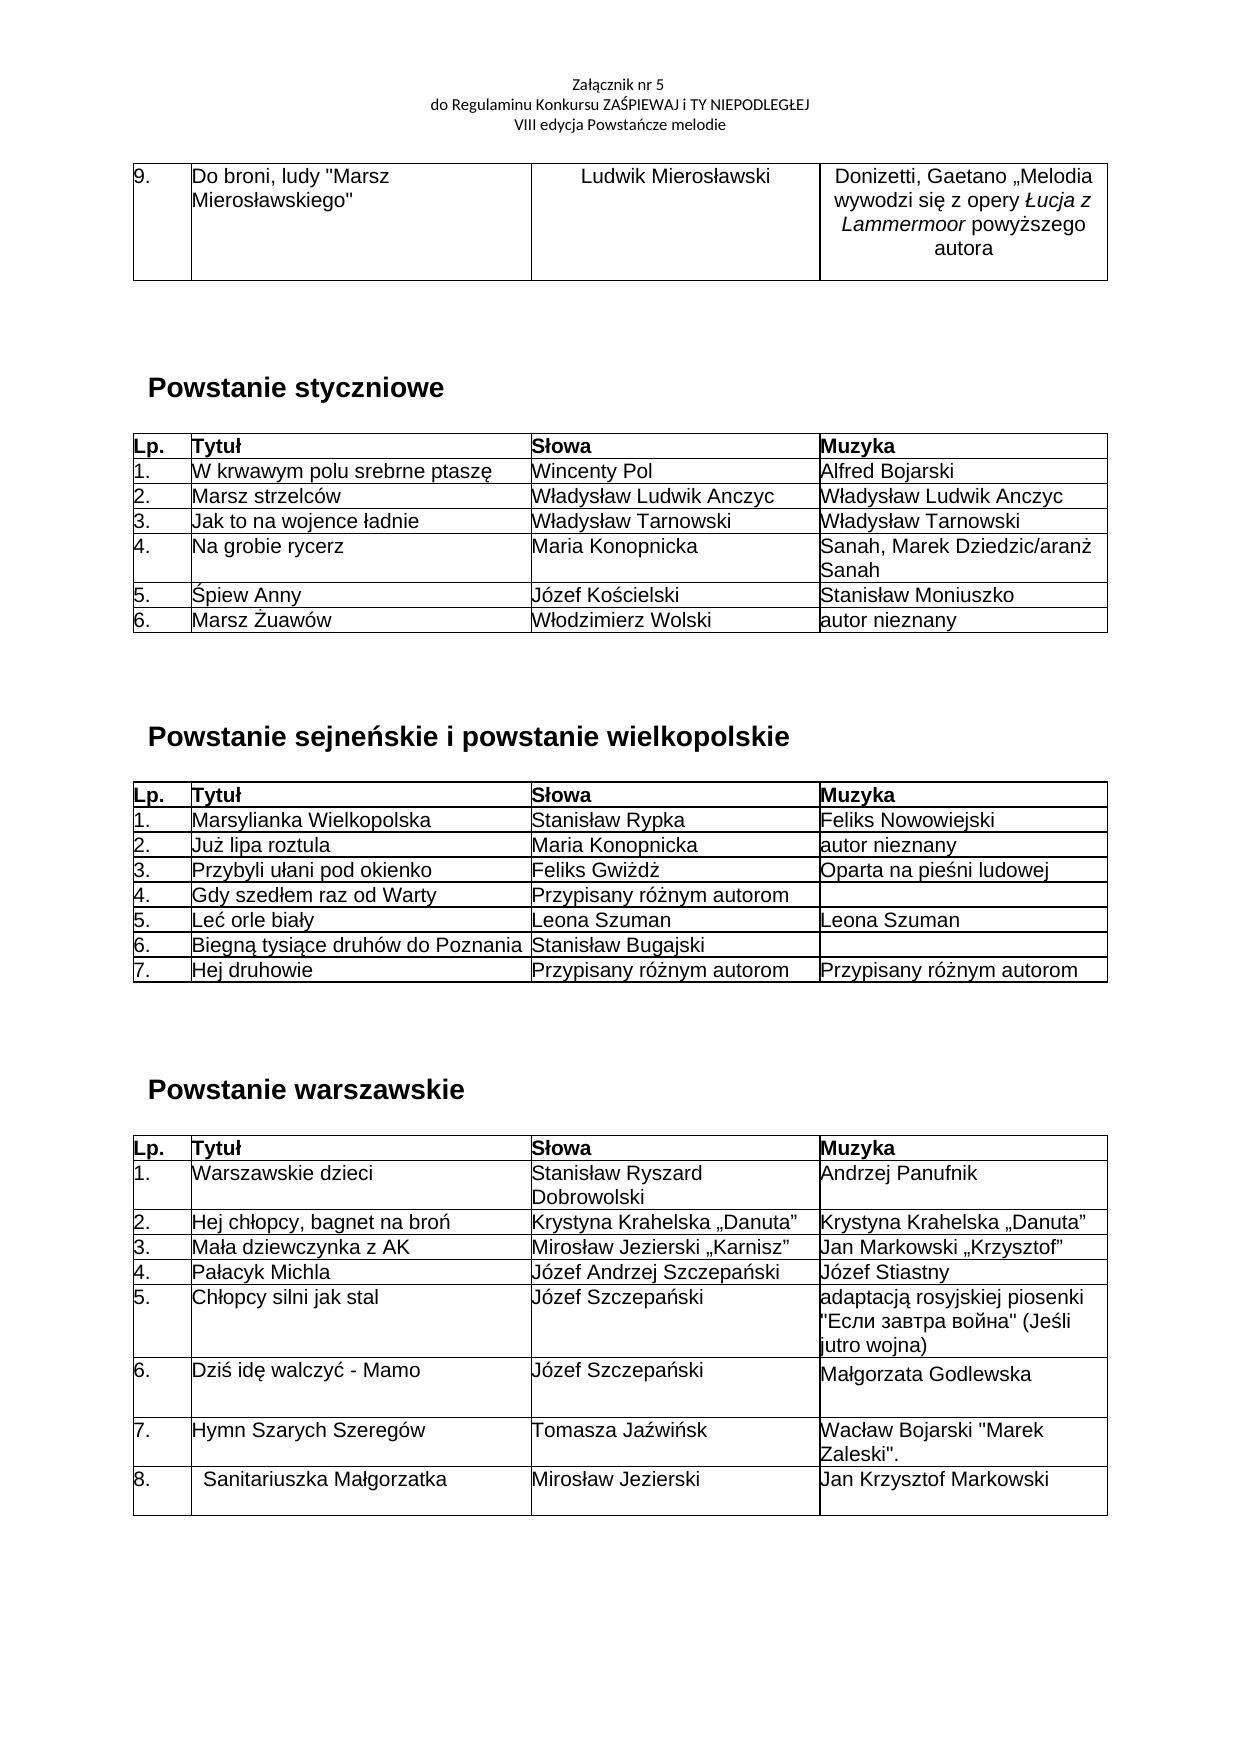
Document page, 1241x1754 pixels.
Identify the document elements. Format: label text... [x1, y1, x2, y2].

table_header Muzyka [821, 1136, 1107, 1160]
table_cell Tomasza Jaźwińsk [532, 1418, 819, 1466]
table_cell Małgorzata Godlewska [821, 1358, 1107, 1417]
table_header Lp. [134, 783, 191, 806]
table_cell Marsylianka Wielkopolska [192, 808, 531, 831]
table_cell Przypisany różnym autorom [821, 958, 1107, 981]
table_header Słowa [532, 434, 819, 458]
table_cell [821, 883, 1107, 906]
table_header Tytuł [192, 783, 531, 806]
table_header Muzyka [821, 434, 1107, 458]
table_cell Do broni, ludy "Marsz Mierosławskiego" [192, 164, 531, 279]
table_cell Leona Szuman [821, 908, 1107, 931]
table_cell W krwawym polu srebrne ptaszę [192, 459, 531, 483]
table_header Tytuł [192, 1136, 531, 1160]
table_cell [821, 933, 1107, 956]
table_cell Józef Kościelski [532, 583, 819, 607]
table_cell Hej chłopcy, bagnet na broń [192, 1210, 531, 1234]
table_header Muzyka [821, 783, 1107, 806]
table_cell Włodzimierz Wolski [532, 608, 819, 632]
table_cell 5. [134, 1285, 191, 1357]
table_cell Stanisław Bugajski [532, 933, 819, 956]
table_cell 4. [134, 883, 191, 906]
table_cell autor nieznany [821, 608, 1107, 632]
table_cell 6. [134, 1358, 191, 1417]
table_cell Sanah, Marek Dziedzic/aranż Sanah [821, 534, 1107, 582]
table_cell Hymn Szarych Szeregów [192, 1418, 531, 1466]
table_cell Leona Szuman [532, 908, 819, 931]
table_cell Donizetti, Gaetano „Melodia wywodzi się z opery Łucja z Lammermoor powyższego autora [821, 164, 1107, 279]
table_header Tytuł [192, 434, 531, 458]
table_cell 6. [134, 933, 191, 956]
text Powstanie warszawskie [148, 1073, 1093, 1106]
table_cell Leć orle biały [192, 908, 531, 931]
table_header Lp. [134, 434, 191, 458]
table_cell autor nieznany [821, 833, 1107, 856]
table_cell 9. [134, 164, 191, 279]
table_cell Przybyli ułani pod okienko [192, 858, 531, 881]
table_cell Stanisław Ryszard Dobrowolski [532, 1161, 819, 1209]
table_cell Krystyna Krahelska „Danuta” [821, 1210, 1107, 1234]
table_cell 5. [134, 583, 191, 607]
table_cell Wacław Bojarski "Marek Zaleski". [821, 1418, 1107, 1466]
table_cell 3. [134, 1235, 191, 1259]
table_cell Biegną tysiące druhów do Poznania [192, 933, 531, 956]
table_cell Gdy szedłem raz od Warty [192, 883, 531, 906]
table_cell 8. [134, 1467, 191, 1515]
table_cell 7. [134, 1418, 191, 1466]
table_cell 1. [134, 808, 191, 831]
table_cell 6. [134, 608, 191, 632]
table_cell 2. [134, 1210, 191, 1234]
table_cell Jan Markowski „Krzysztof” [821, 1235, 1107, 1259]
table_cell Wincenty Pol [532, 459, 819, 483]
table_header Słowa [532, 783, 819, 806]
table_cell Józef Stiastny [821, 1260, 1107, 1284]
table_cell adaptacją rosyjskiej piosenki "Если завтра война" (Jeśli jutro wojna) [821, 1285, 1107, 1357]
table_cell Władysław Tarnowski [532, 509, 819, 533]
table_cell 3. [134, 858, 191, 881]
table_cell Stanisław Moniuszko [821, 583, 1107, 607]
table_cell Józef Szczepański [532, 1285, 819, 1357]
table_cell Mirosław Jezierski „Karnisz” [532, 1235, 819, 1259]
table_cell Sanitariuszka Małgorzatka [192, 1467, 531, 1515]
table_cell Marsz Żuawów [192, 608, 531, 632]
text Powstanie styczniowe [148, 371, 1093, 404]
table_cell Władysław Tarnowski [821, 509, 1107, 533]
table_cell Hej druhowie [192, 958, 531, 981]
table_header Lp. [134, 1136, 191, 1160]
table_cell Feliks Gwiżdż [532, 858, 819, 881]
table_cell Józef Szczepański [532, 1358, 819, 1417]
table_header Słowa [532, 1136, 819, 1160]
table_cell 1. [134, 459, 191, 483]
table_cell 3. [134, 509, 191, 533]
table_cell Alfred Bojarski [821, 459, 1107, 483]
table_cell 2. [134, 833, 191, 856]
text Powstanie sejneńskie i powstanie wielkopolskie [148, 720, 1093, 752]
table_cell Już lipa roztula [192, 833, 531, 856]
table_cell 1. [134, 1161, 191, 1209]
table_cell Maria Konopnicka [532, 534, 819, 582]
table_cell Przypisany różnym autorom [532, 958, 819, 981]
table_cell Ludwik Mierosławski [532, 164, 819, 279]
table_cell Dziś idę walczyć - Mamo [192, 1358, 531, 1417]
table_cell Jak to na wojence ładnie [192, 509, 531, 533]
table_cell Józef Andrzej Szczepański [532, 1260, 819, 1284]
table_cell Warszawskie dzieci [192, 1161, 531, 1209]
table_cell Przypisany różnym autorom [532, 883, 819, 906]
table_cell 4. [134, 534, 191, 582]
table_cell Władysław Ludwik Anczyc [532, 484, 819, 508]
table_cell Jan Krzysztof Markowski [821, 1467, 1107, 1515]
table_cell 2. [134, 484, 191, 508]
table_cell Stanisław Rypka [532, 808, 819, 831]
table_cell Śpiew Anny [192, 583, 531, 607]
table_cell Władysław Ludwik Anczyc [821, 484, 1107, 508]
table_cell Maria Konopnicka [532, 833, 819, 856]
table_cell 4. [134, 1260, 191, 1284]
table_cell Oparta na pieśni ludowej [821, 858, 1107, 881]
table_cell Chłopcy silni jak stal [192, 1285, 531, 1357]
table_cell Mała dziewczynka z AK [192, 1235, 531, 1259]
table_cell Mirosław Jezierski [532, 1467, 819, 1515]
table_cell Na grobie rycerz [192, 534, 531, 582]
table_cell 7. [134, 958, 191, 981]
table_cell Andrzej Panufnik [821, 1161, 1107, 1209]
table_cell Krystyna Krahelska „Danuta” [532, 1210, 819, 1234]
table_cell Pałacyk Michla [192, 1260, 531, 1284]
table_cell 5. [134, 908, 191, 931]
table_cell Feliks Nowowiejski [821, 808, 1107, 831]
table_cell Marsz strzelców [192, 484, 531, 508]
